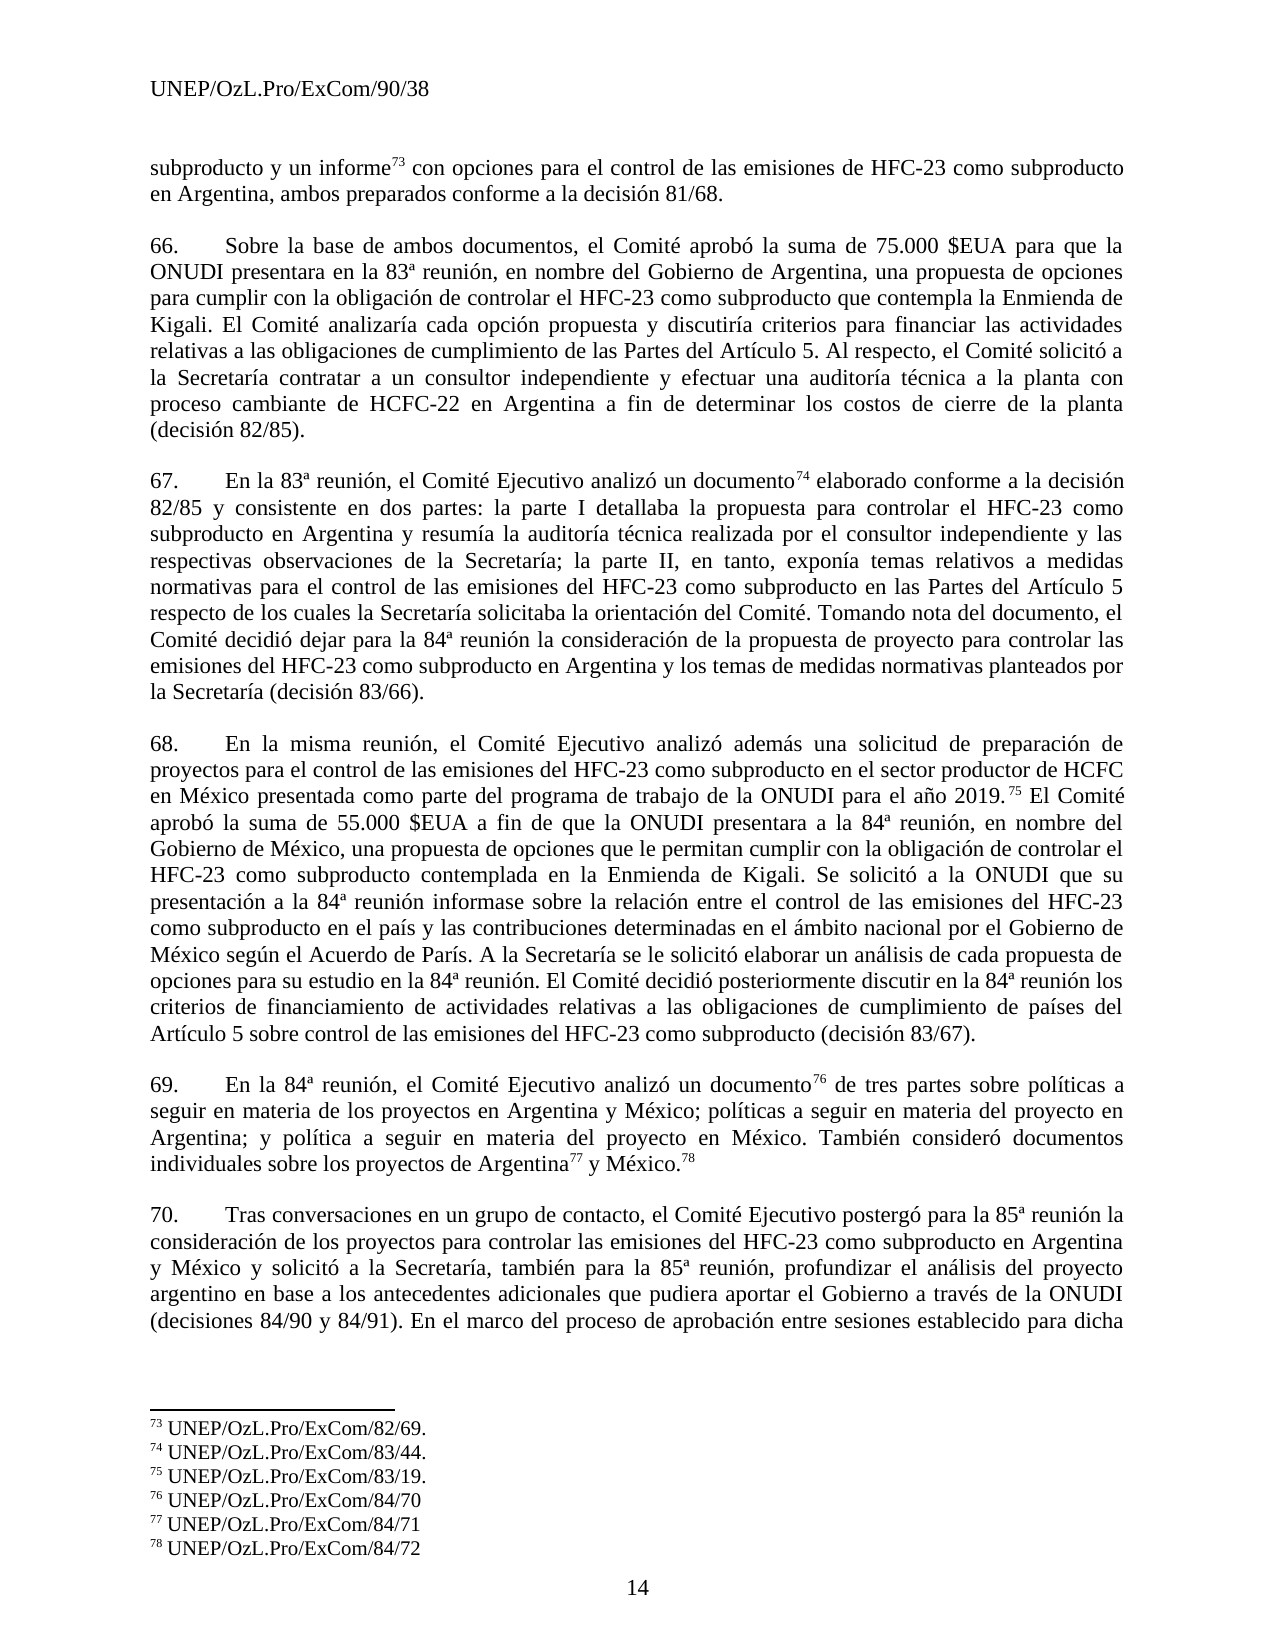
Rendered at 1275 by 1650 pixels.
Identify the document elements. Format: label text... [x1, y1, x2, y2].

subtitle En la 83ª reunión, el Comité Ejecutivo analizó un documento elaborado conforme a la decisión 82/85 y consistente en dos partes: la parte I detallaba la propuesta para controlar el HFC-23 como subproducto en Argentina y resumía la auditoría técnica realizada por el consultor independiente y las respectivas observaciones de la Secretaría; la parte II, en tanto, exponía temas relativos a medidas normativas para el control de las emisiones del HFC-23 como subproducto en las Partes del Artículo 5 respecto de los cuales la Secretaría solicitaba la orientación del Comité. Tomando nota del documento, el Comité decidió dejar para la 84ª reunión la consideración de la propuesta de proyecto para controlar las emisiones del HFC-23 como subproducto en Argentina y los temas de medidas normativas planteados por la Secretaría (decisión 83/66). [150, 468, 1125, 705]
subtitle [150, 1201, 1125, 1333]
subtitle En la misma reunión, el Comité Ejecutivo analizó además una solicitud de preparación de proyectos para el control de las emisiones del HFC-23 como subproducto en el sector productor de HCFC en México presentada como parte del programa de trabajo de la ONUDI para el año 2019. El Comité aprobó la suma de 55.000 $EUA a fin de que la ONUDI presentara a la 84ª reunión, en nombre del Gobierno de México, una propuesta de opciones que le permitan cumplir con la obligación de controlar el HFC-23 como subproducto contemplada en la Enmienda de Kigali. Se solicitó a la ONUDI que su presentación a la 84ª reunión informase sobre la relación entre el control de las emisiones del HFC-23 como subproducto en el país y las contribuciones determinadas en el ámbito nacional por el Gobierno de México según el Acuerdo de París. A la Secretaría se le solicitó elaborar un análisis de cada propuesta de opciones para su estudio en la 84ª reunión. El Comité decidió posteriormente discutir en la 84ª reunión los criterios de financiamiento de actividades relativas a las obligaciones de cumplimiento de países del Artículo 5 sobre control de las emisiones del HFC-23 como subproducto (decisión 83/67). [150, 730, 1125, 1046]
subtitle En la 84ª reunión, el Comité Ejecutivo analizó un documento de tres partes sobre políticas a seguir en materia de los proyectos en Argentina y México; políticas a seguir en materia del proyecto en Argentina; y política a seguir en materia del proyecto en México. También consideró documentos individuales sobre los proyectos de Argentina y México. [150, 1071, 1125, 1176]
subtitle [150, 154, 1125, 207]
subtitle Sobre la base de ambos documentos, el Comité aprobó la suma de 75.000 $EUA para que la ONUDI presentara en la 83ª reunión, en nombre del Gobierno de Argentina, una propuesta de opciones para cumplir con la obligación de controlar el HFC-23 como subproducto que contempla la Enmienda de Kigali. El Comité analizaría cada opción propuesta y discutiría criterios para financiar las actividades relativas a las obligaciones de cumplimiento de las Partes del Artículo 5. Al respecto, el Comité solicitó a la Secretaría contratar a un consultor independiente y efectuar una auditoría técnica a la planta con proceso cambiante de HCFC-22 en Argentina a fin de determinar los costos de cierre de la planta (decisión 82/85). [150, 232, 1125, 443]
